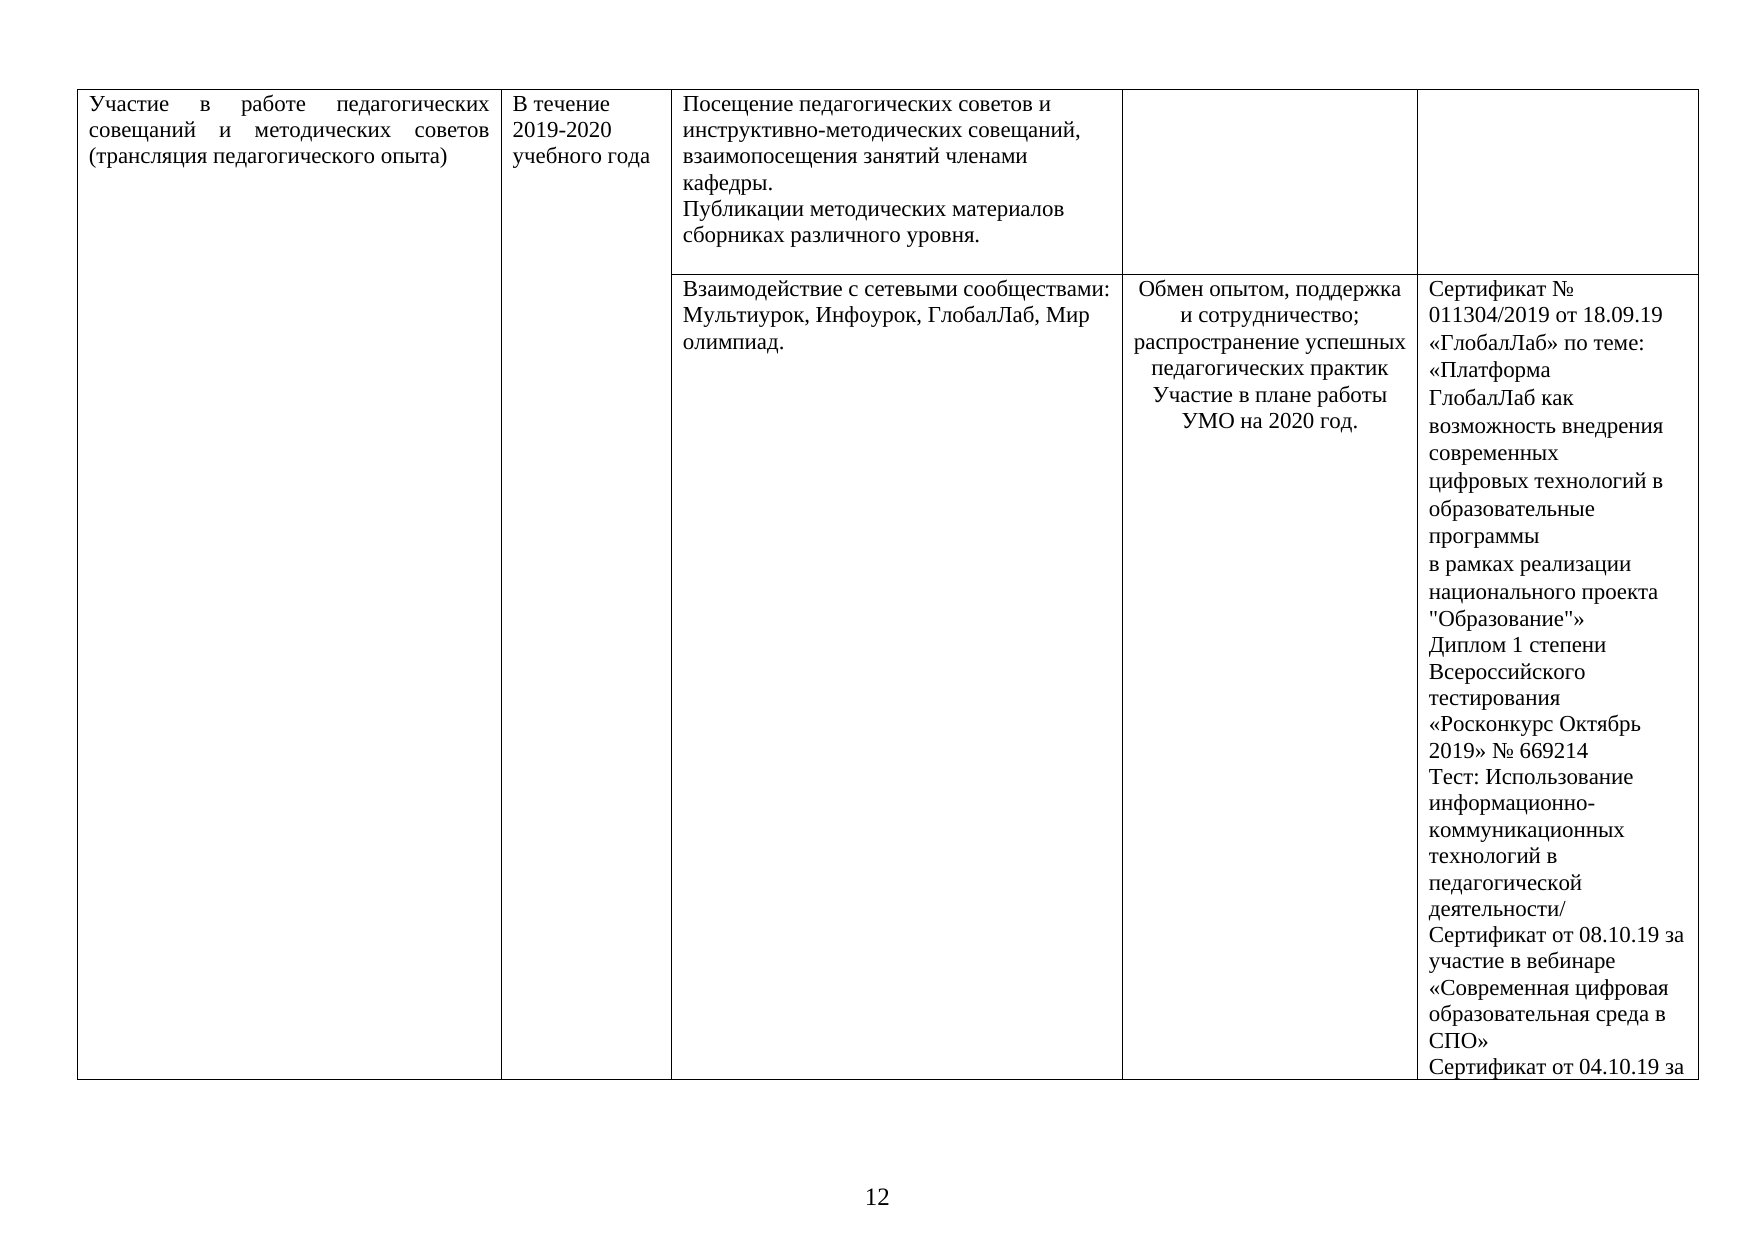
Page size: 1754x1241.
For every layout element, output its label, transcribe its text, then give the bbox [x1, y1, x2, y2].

table_cell Посещение педагогических советов и инструктивно-методических совещаний, взаимопосещения занятий членами кафедры. Публикации методических материалов сборниках различного уровня. [672, 90, 1122, 274]
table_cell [672, 275, 1122, 1079]
table_cell [1418, 90, 1698, 274]
table_cell В течение 2019-2020 учебного года [502, 90, 671, 1079]
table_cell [1418, 275, 1698, 1079]
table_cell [1123, 275, 1417, 1079]
table_cell [1123, 90, 1417, 274]
table_cell Участие в работе педагогических совещаний и методических советов (трансляция педагогического опыта) [78, 90, 501, 1079]
